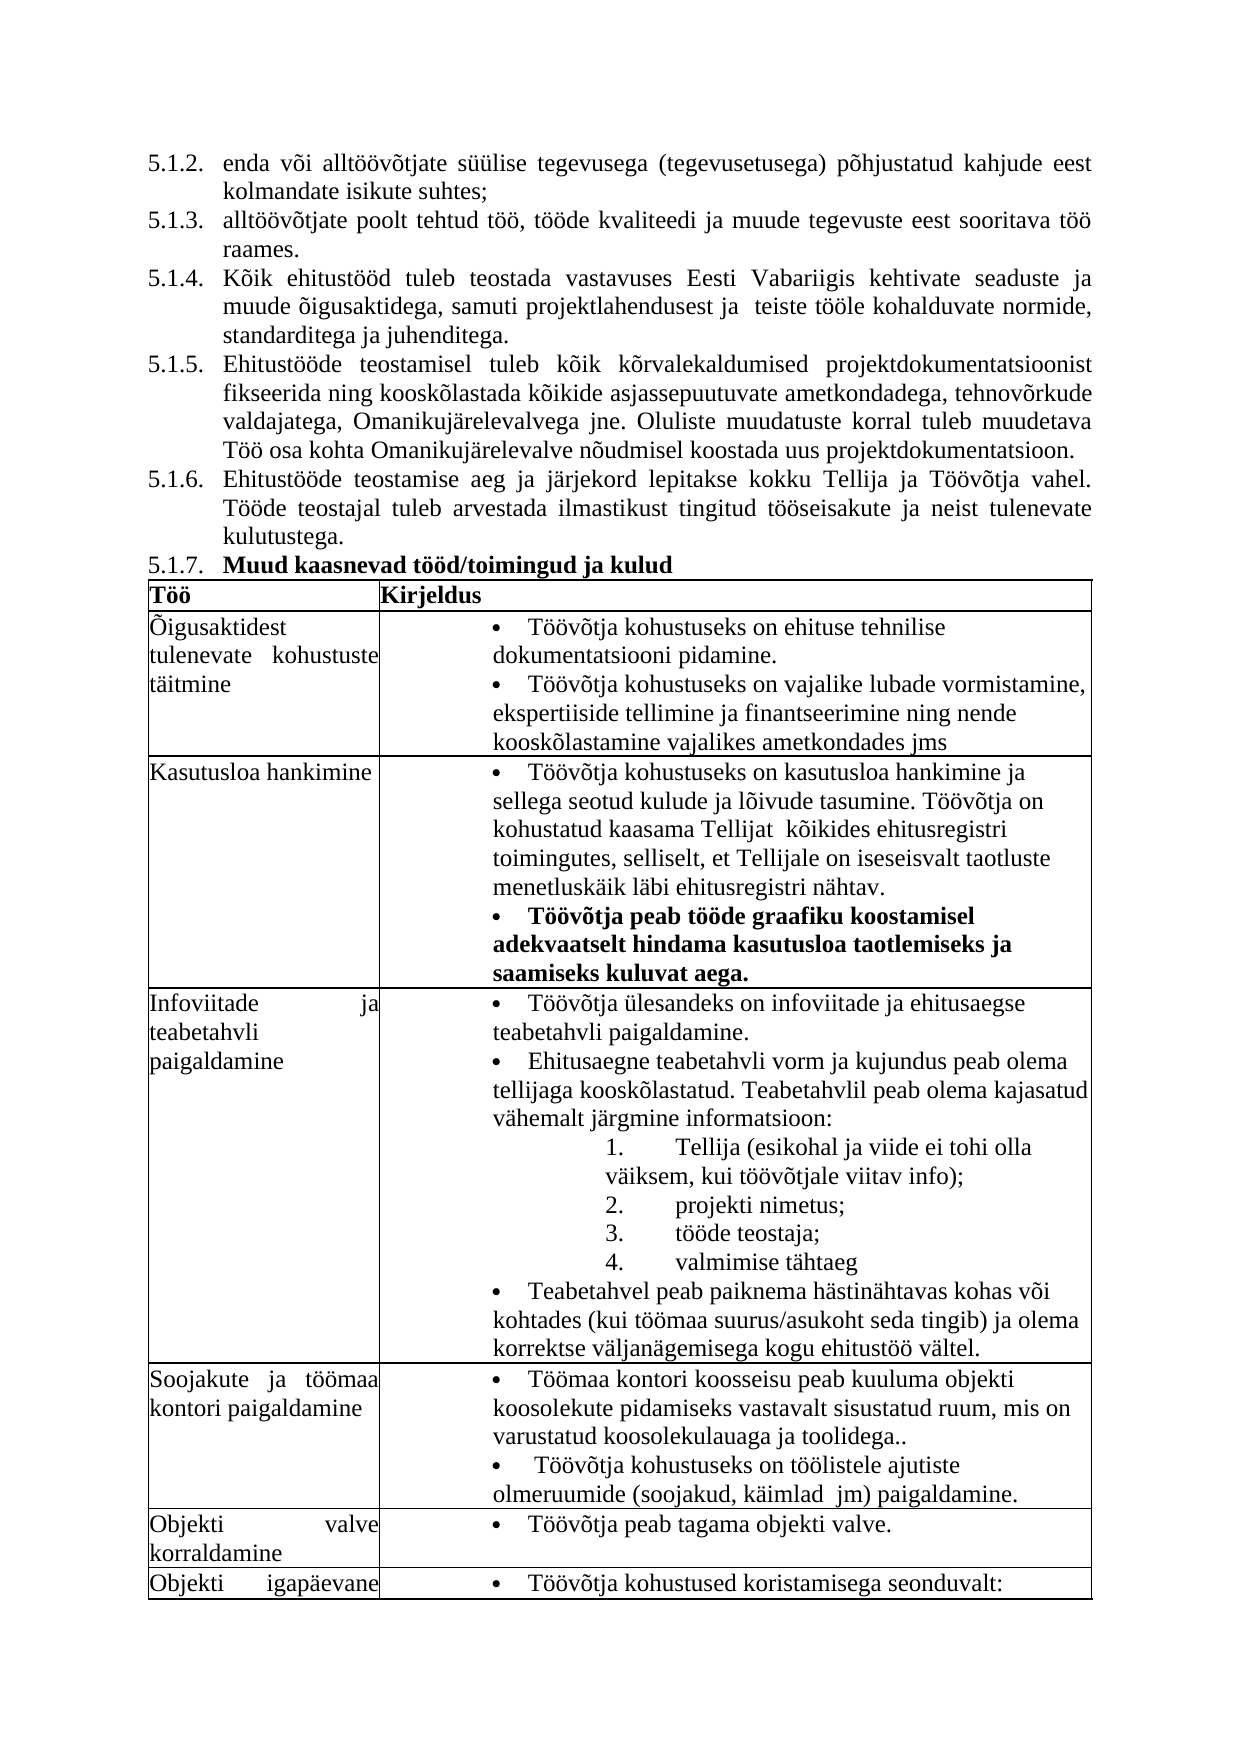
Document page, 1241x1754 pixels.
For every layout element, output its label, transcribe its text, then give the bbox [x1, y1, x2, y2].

table_cell Töövõtja peab tagama objekti valve. [380, 1509, 1091, 1567]
list alltöövõtjate poolt tehtud töö, tööde kvaliteedi ja muude tegevuste eest sooritava töö raames. [148, 205, 1093, 263]
list Ehitustööde teostamise aeg ja järjekord lepitakse kokku Tellija ja Töövõtja vahel. Tööde teostajal tuleb arvestada ilmastikust tingitud tööseisakute ja neist tulenevate kulutustega. [148, 464, 1093, 550]
table_cell Objekti valve korraldamine [149, 1509, 379, 1567]
table_cell Kasutusloa hankimine [149, 757, 379, 987]
table_header Kirjeldus [380, 581, 1091, 610]
table_cell Infoviitade ja teabetahvli paigaldamine [149, 989, 379, 1362]
list Kõik ehitustööd tuleb teostada vastavuses Eesti Vabariigis kehtivate seaduste ja muude õigusaktidega, samuti projektlahendusest ja teiste tööle kohalduvate normide, standarditega ja juhenditega. [148, 263, 1093, 349]
table_cell Töömaa kontori koosseisu peab kuuluma objekti koosolekute pidamiseks vastavalt sisustatud ruum, mis on varustatud koosolekulauaga ja toolidega.. Töövõtja kohustuseks on töölistele ajutiste olmeruumide (soojakud, käimlad jm) paigaldamine. [380, 1364, 1091, 1508]
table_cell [149, 1568, 379, 1598]
list Ehitustööde teostamisel tuleb kõik kõrvalekaldumised projektdokumentatsioonist fikseerida ning kooskõlastada kõikide asjassepuutuvate ametkondadega, tehnovõrkude valdajatega, Omanikujärelevalvega jne. Oluliste muudatuste korral tuleb muudetava Töö osa kohta Omanikujärelevalve nõudmisel koostada uus projektdokumentatsioon. [148, 349, 1093, 464]
table_header Töö [149, 581, 379, 610]
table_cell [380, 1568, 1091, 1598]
list Muud kaasnevad tööd/toimingud ja kulud [148, 550, 1093, 579]
table_cell Töövõtja kohustuseks on ehituse tehnilise dokumentatsiooni pidamine. Töövõtja kohustuseks on vajalike lubade vormistamine, ekspertiiside tellimine ja finantseerimine ning nende kooskõlastamine vajalikes ametkondades jms [380, 612, 1091, 755]
list enda või alltöövõtjate süülise tegevusega (tegevusetusega) põhjustatud kahjude eest kolmandate isikute suhtes; [148, 148, 1093, 205]
table_cell Töövõtja ülesandeks on infoviitade ja ehitusaegse teabetahvli paigaldamine. Ehitusaegne teabetahvli vorm ja kujundus peab olema tellijaga kooskõlastatud. Teabetahvlil peab olema kajasatud vähemalt järgmine informatsioon: Tellija (esikohal ja viide ei tohi olla väiksem, kui töövõtjale viitav info); projekti nimetus; tööde teostaja; valmimise tähtaeg Teabetahvel peab paiknema hästinähtavas kohas või kohtades (kui töömaa suurus/asukoht seda tingib) ja olema korrektse väljanägemisega kogu ehitustöö vältel. [380, 989, 1091, 1362]
table_cell Töövõtja kohustuseks on kasutusloa hankimine ja sellega seotud kulude ja lõivude tasumine. Töövõtja on kohustatud kaasama Tellijat kõikides ehitusregistri toimingutes, selliselt, et Tellijale on iseseisvalt taotluste menetluskäik läbi ehitusregistri nähtav. Töövõtja peab tööde graafiku koostamisel adekvaatselt hindama kasutusloa taotlemiseks ja saamiseks kuluvat aega. [380, 757, 1091, 987]
table_cell Õigusaktidest tulenevate kohustuste täitmine [149, 612, 379, 755]
table_cell Soojakute ja töömaa kontori paigaldamine [149, 1364, 379, 1508]
